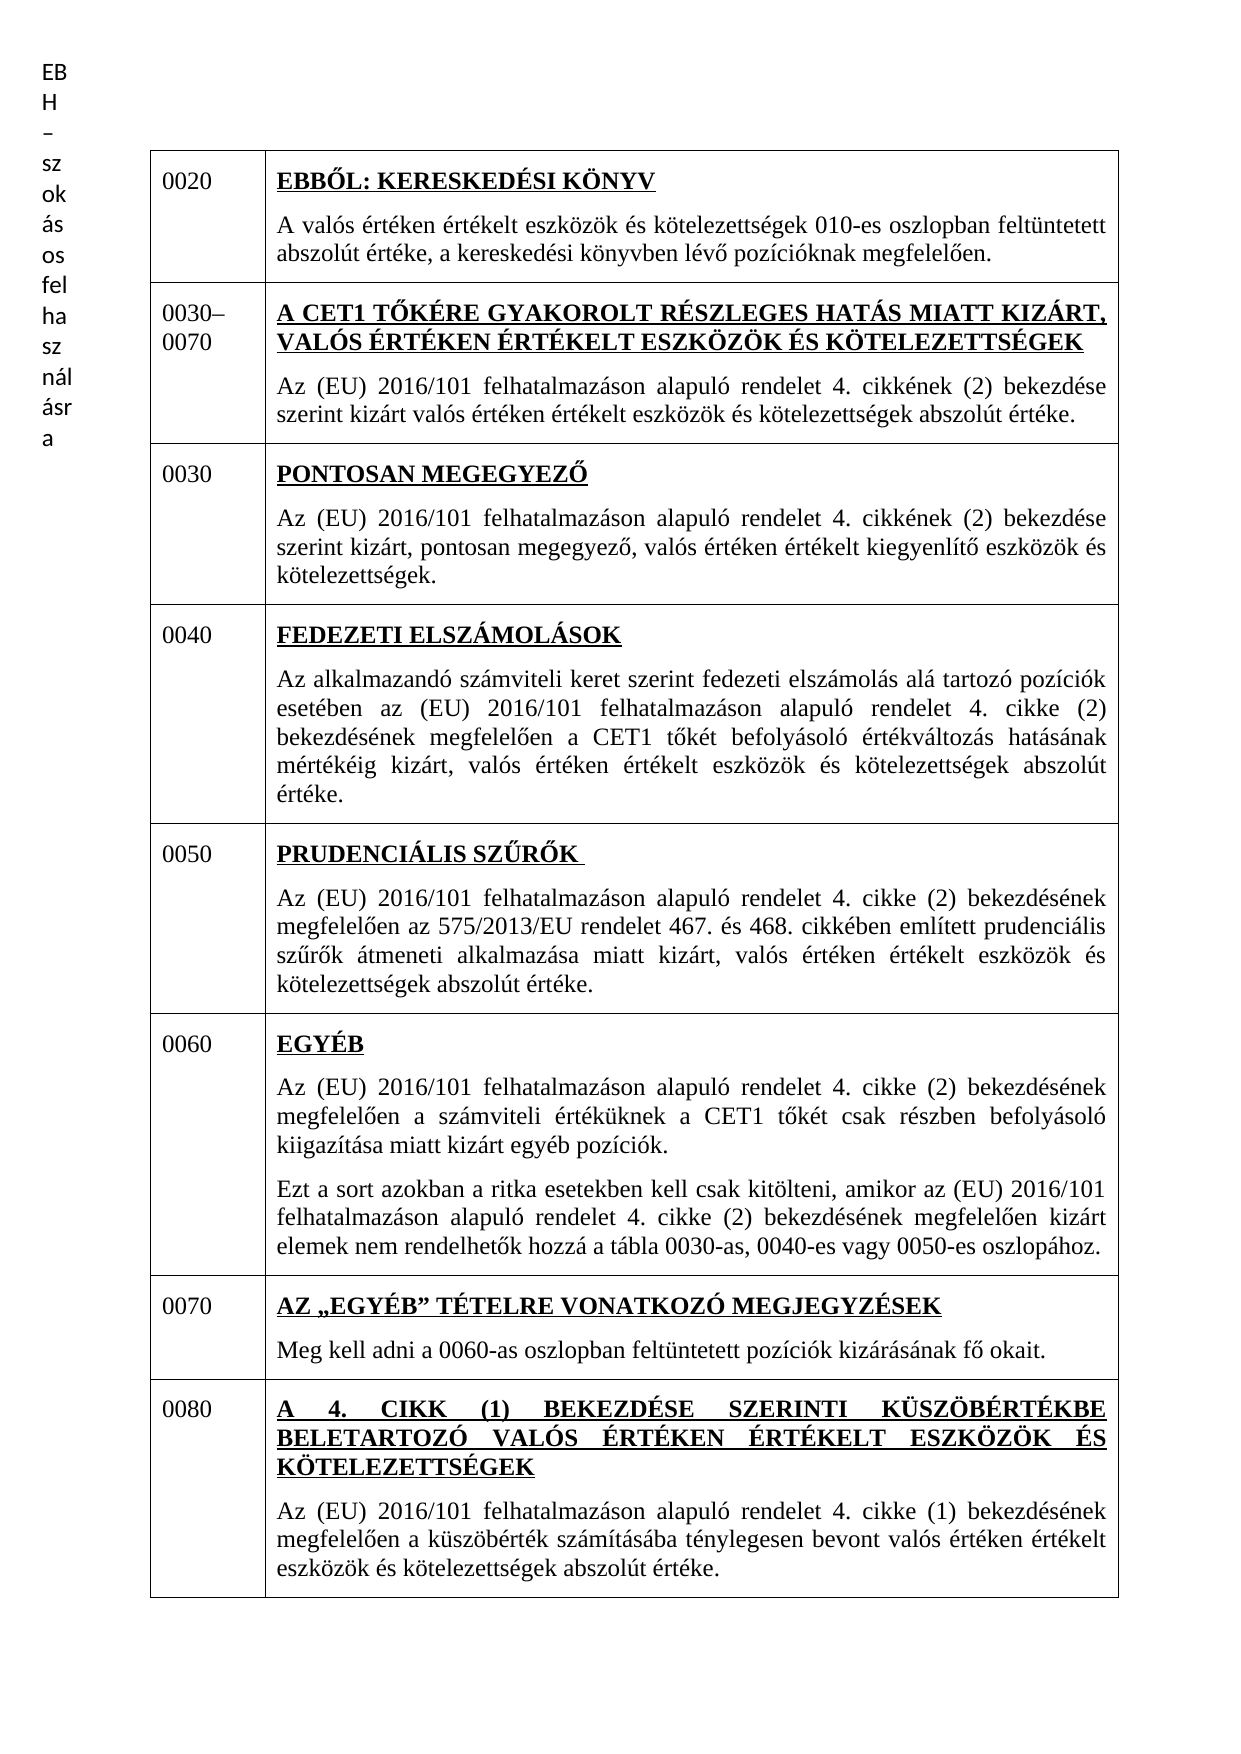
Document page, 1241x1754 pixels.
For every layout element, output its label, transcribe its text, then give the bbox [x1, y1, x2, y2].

table_cell PRUDENCIÁLIS szűrők Az (EU) 2016/101 felhatalmazáson alapuló rendelet 4. cikke (2) bekezdésének megfelelően az 575/2013/EU rendelet 467. és 468. cikkében említett prudenciális szűrők átmeneti alkalmazása miatt kizárt, valós értéken értékelt eszközök és kötelezettségek abszolút értéke. [266, 824, 1118, 1013]
table_cell EBBŐL: kereskedési könyv A valós értéken értékelt eszközök és kötelezettségek 010-es oszlopban feltüntetett abszolút értéke, a kereskedési könyvben lévő pozícióknak megfelelően. [266, 151, 1118, 282]
table_cell A 4. CIKK (1) BEKEZDÉSE SZERINTI KÜSZÖBÉRTÉKBE BELETARTOZÓ VALÓS ÉRTÉKEN ÉRTÉKELT ESZKÖZÖK ÉS KÖTELEZETTSÉGEK Az (EU) 2016/101 felhatalmazáson alapuló rendelet 4. cikke (1) bekezdésének megfelelően a küszöbérték számításába ténylegesen bevont valós értéken értékelt eszközök és kötelezettségek abszolút értéke. [266, 1380, 1118, 1597]
table_cell A CET1 TŐKÉRE GYAKOROLT RÉSZLEGES HATÁS MIATT KIZÁRT, VALÓS ÉRTÉKEN ÉRTÉKELT ESZKÖZÖK ÉS KÖTELEZETTSÉGEK Az (EU) 2016/101 felhatalmazáson alapuló rendelet 4. cikkének (2) bekezdése szerint kizárt valós értéken értékelt eszközök és kötelezettségek abszolút értéke. [266, 283, 1118, 443]
table_cell 0030–0070 [151, 283, 265, 443]
table_cell 0030 [151, 444, 265, 604]
table_cell Az „Egyéb” tételre vonatkozó megjegyzések Meg kell adni a 0060-as oszlopban feltüntetett pozíciók kizárásának fő okait. [266, 1276, 1118, 1378]
table_cell 0020 [151, 151, 265, 282]
table_cell Pontosan megegyező Az (EU) 2016/101 felhatalmazáson alapuló rendelet 4. cikkének (2) bekezdése szerint kizárt, pontosan megegyező, valós értéken értékelt kiegyenlítő eszközök és kötelezettségek. [266, 444, 1118, 604]
table_cell 0060 [151, 1014, 265, 1275]
table_cell 0050 [151, 824, 265, 1013]
table_cell 0080 [151, 1380, 265, 1597]
table_cell 0070 [151, 1276, 265, 1378]
table_cell 0040 [151, 605, 265, 823]
table_cell Fedezeti elszámolások Az alkalmazandó számviteli keret szerint fedezeti elszámolás alá tartozó pozíciók esetében az (EU) 2016/101 felhatalmazáson alapuló rendelet 4. cikke (2) bekezdésének megfelelően a CET1 tőkét befolyásoló értékváltozás hatásának mértékéig kizárt, valós értéken értékelt eszközök és kötelezettségek abszolút értéke. [266, 605, 1118, 823]
table_cell Egyéb Az (EU) 2016/101 felhatalmazáson alapuló rendelet 4. cikke (2) bekezdésének megfelelően a számviteli értéküknek a CET1 tőkét csak részben befolyásoló kiigazítása miatt kizárt egyéb pozíciók. Ezt a sort azokban a ritka esetekben kell csak kitölteni, amikor az (EU) 2016/101 felhatalmazáson alapuló rendelet 4. cikke (2) bekezdésének megfelelően kizárt elemek nem rendelhetők hozzá a tábla 0030-as, 0040-es vagy 0050-es oszlopához. [266, 1014, 1118, 1275]
